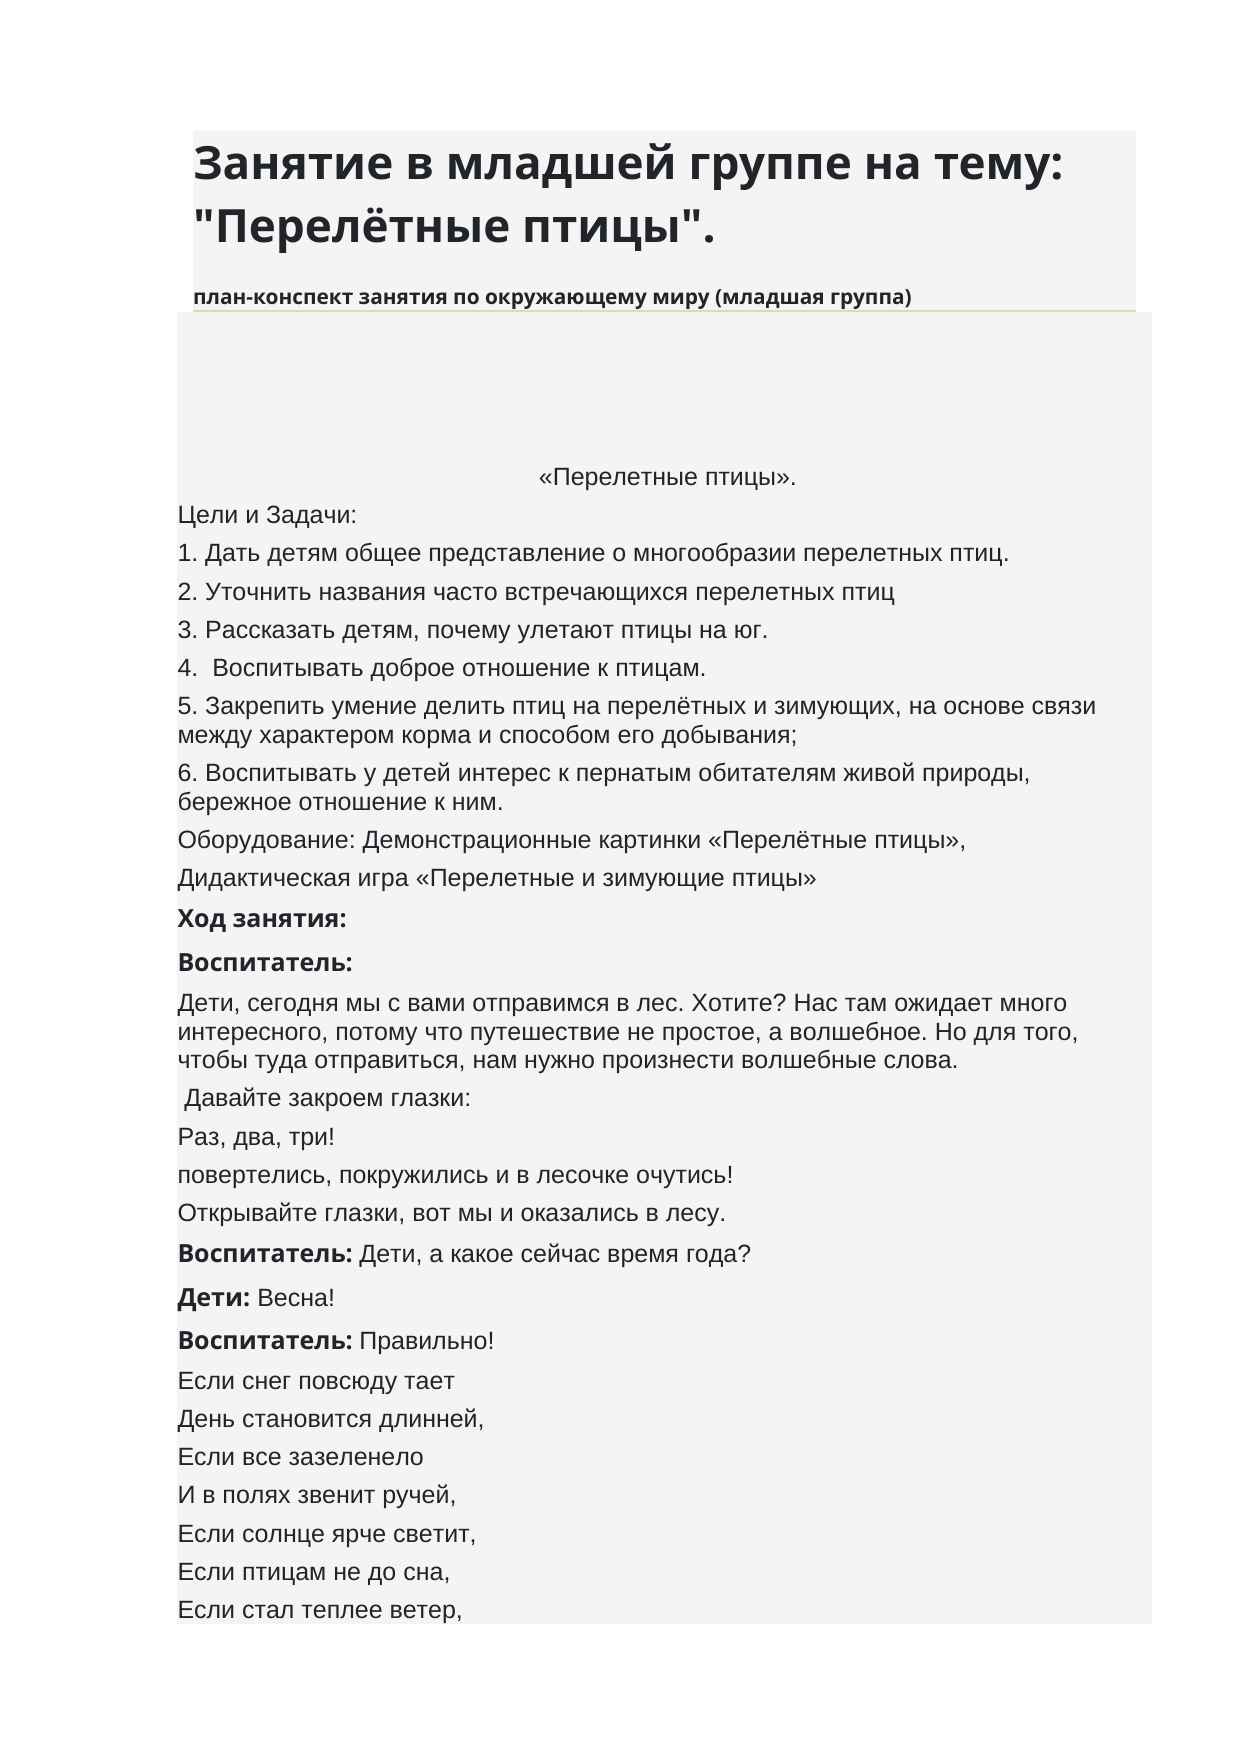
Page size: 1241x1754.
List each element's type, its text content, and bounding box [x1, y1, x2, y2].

text Открывайте глазки, вот мы и оказались в лесу. [177, 1198, 1152, 1226]
text 2. Уточнить названия часто встречающихся перелетных птиц [177, 576, 1152, 605]
text Занятие в младшей группе на тему: "Перелётные птицы". план-конспект занятия по окружающему миру (младшая группа) [193, 131, 1136, 310]
text повертелись, покружились и в лесочке очутись! [177, 1159, 1152, 1188]
text Если все зазеленело [177, 1442, 1152, 1471]
text 5. Закрепить умение делить птиц на перелётных и зимующих, на основе связи между характером корма и способом его добывания; [177, 691, 1152, 748]
text Воспитатель: Дети, а какое сейчас время года? [177, 1236, 1152, 1270]
text 4. Воспитывать доброе отношение к птицам. [177, 653, 1152, 681]
text Дети, сегодня мы с вами отправимся в лес. Хотите? Нас там ожидает много интересного, потому что путешествие не простое, а волшебное. Но для того, чтобы туда отправиться, нам нужно произнести волшебные слова. [177, 988, 1152, 1074]
text Если стал теплее ветер, [177, 1595, 1152, 1624]
text День становится длинней, [177, 1404, 1152, 1433]
text Воспитатель: [177, 944, 1152, 978]
text Дидактическая игра «Перелетные и зимующие птицы» [177, 863, 1152, 891]
text 1. Дать детям общее представление о многообразии перелетных птиц. [177, 538, 1152, 567]
text 3. Рассказать детям, почему улетают птицы на юг. [177, 614, 1152, 643]
text Цели и Задачи: [177, 500, 1152, 529]
text Дети: Весна! [177, 1279, 1152, 1313]
text Воспитатель: Правильно! [177, 1323, 1152, 1357]
text Если солнце ярче светит, [177, 1519, 1152, 1547]
text Давайте закроем глазки: [177, 1083, 1152, 1112]
text Оборудование: Демонстрационные картинки «Перелётные птицы», [177, 824, 1152, 853]
text Если птицам не до сна, [177, 1557, 1152, 1586]
text Ход занятия: [177, 901, 1152, 935]
text И в полях звенит ручей, [177, 1481, 1152, 1509]
text «Перелетные птицы». [177, 462, 1152, 491]
text Если снег повсюду тает [177, 1366, 1152, 1395]
text 6. Воспитывать у детей интерес к пернатым обитателям живой природы, бережное отношение к ним. [177, 758, 1152, 815]
text Раз, два, три! [177, 1121, 1152, 1150]
